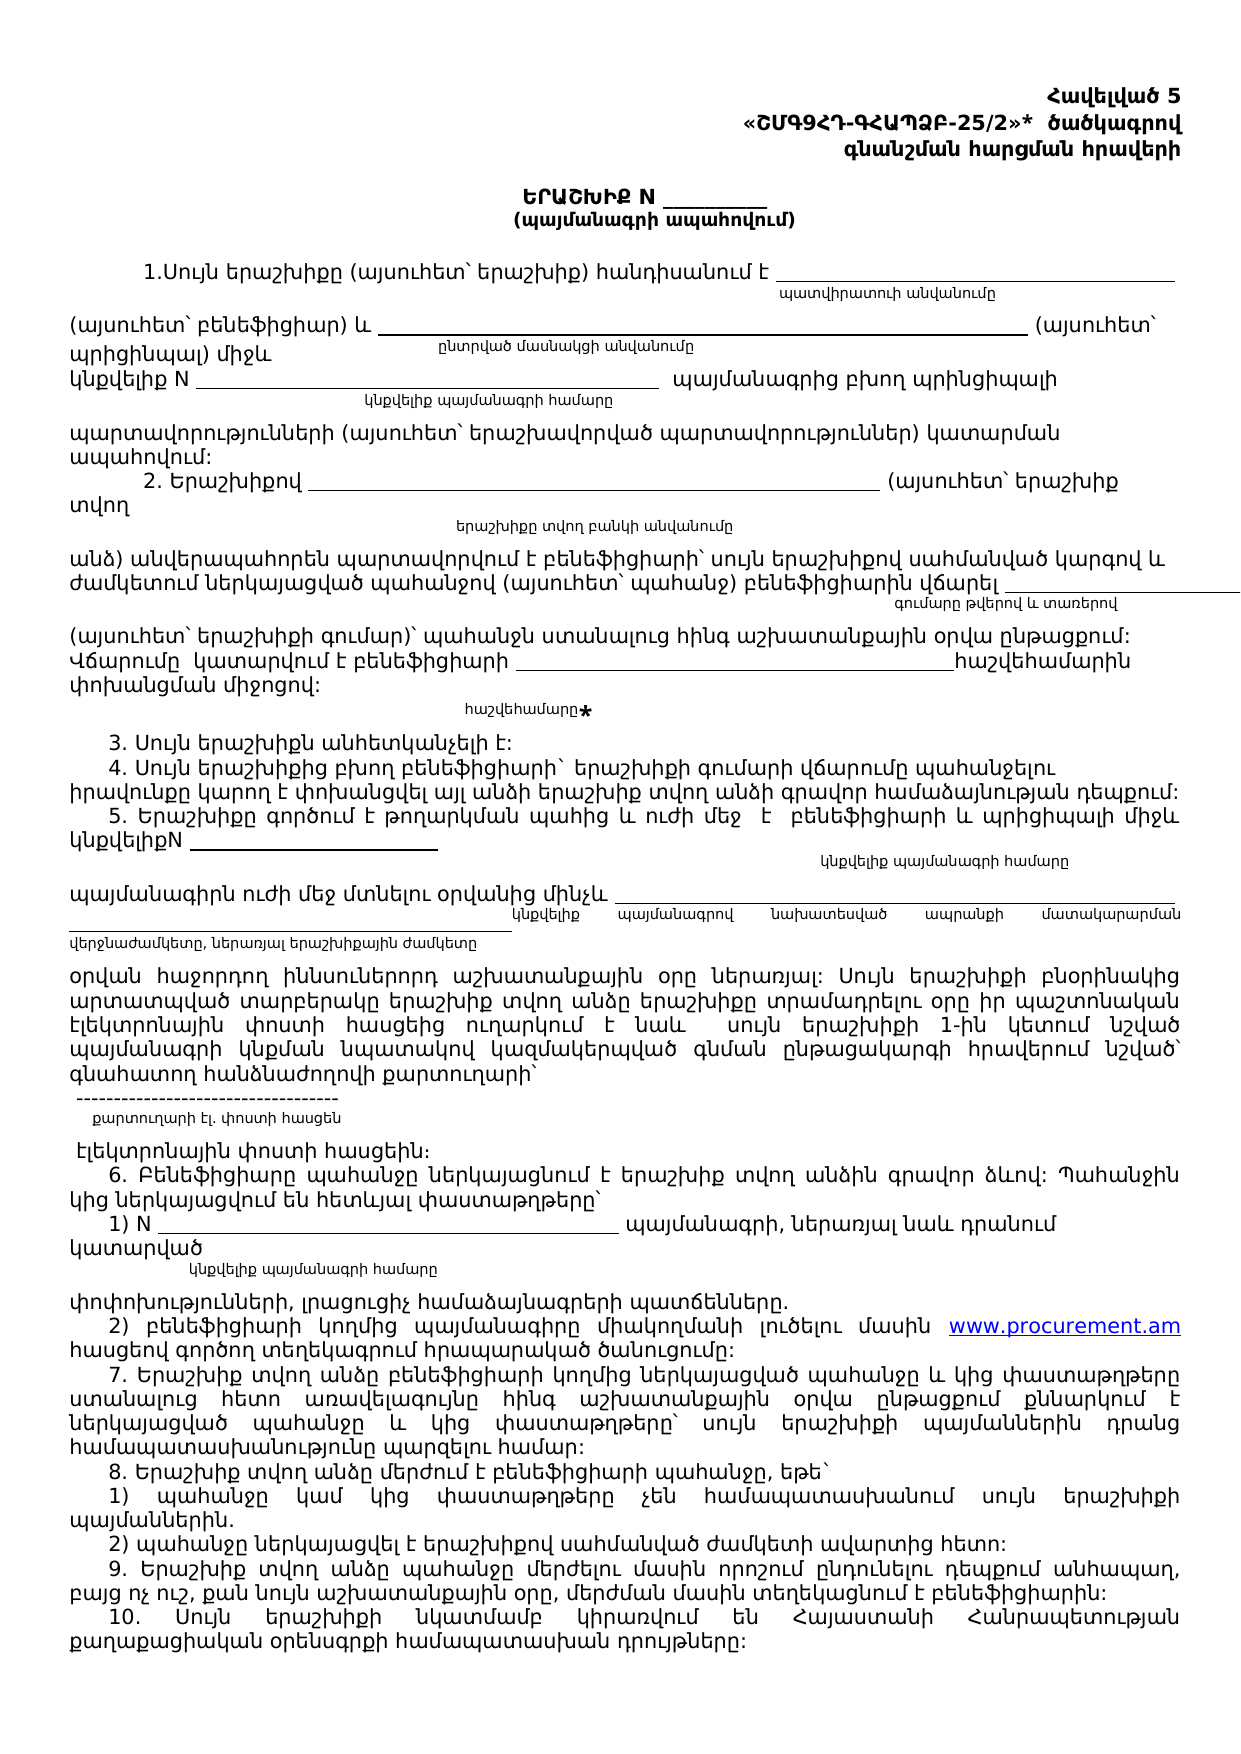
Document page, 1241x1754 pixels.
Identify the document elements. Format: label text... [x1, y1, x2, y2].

text պատվիրատուի անվանումը [659, 284, 1181, 313]
text 2) բենեֆիցիարի կողմից պայմանագիրը միակողմանի լուծելու մասին www.procurement.am հասցեով գործող տեղեկագրում հրապարակած ծանուցումը: [69, 1314, 1181, 1363]
list քարտուղարի էլ. փոստի հասցեն [69, 1110, 1181, 1139]
text 1.Սույն երաշխիքը (այսուհետ՝ երաշխիք) հանդիսանում է [69, 260, 1181, 284]
list ----------------------------------- [69, 1086, 1181, 1110]
text գնանշման հարցման հրավերի [69, 137, 1181, 161]
text պարտավորությունների (այսուհետ՝ երաշխավորված պարտավորություններ) կատարման ապահովում: [69, 421, 1181, 469]
list էլեկտրոնային փոստի հասցեին։ [69, 1139, 1181, 1163]
text կնքվելիք պայմանագրի համարը [69, 391, 1181, 421]
text 5. Երաշխիքը գործում է թողարկման պահից և ուժի մեջ է բենեֆիցիարի և պրիցիպալի միջև կնքվելիքN [69, 804, 1181, 853]
text (այսուհետ՝ բենեֆիցիար) և (այսուհետ՝ պրիցինպալ) միջև ընտրված մասնակցի անվանումը [69, 313, 1181, 367]
text 1) պահանջը կամ կից փաստաթղթերը չեն համապատասխանում սույն երաշխիքի պայմաններին. [69, 1484, 1181, 1532]
text (այսուհետ՝ երաշխիքի գումար)՝ պահանջն ստանալուց հինգ աշխատանքային օրվա ընթացքում: Վճարումը կատարվում է բենեֆիցիարի հաշվեհամարին փոխանցման միջոցով: [69, 624, 1181, 697]
text 10. Սույն երաշխիքի նկատմամբ կիրառվում են Հայաստանի Հանրապետության քաղաքացիական օրենսգրքի համապատասխան դրույթները: [69, 1605, 1181, 1654]
text 9. Երաշխիք տվող անձը պահանջը մերժելու մասին որոշում ընդունելու դեպքում անհապաղ, բայց ոչ ուշ, քան նույն աշխատանքային օրը, մերժման մասին տեղեկացնում է բենեֆիցիարին: [69, 1557, 1181, 1605]
text 6. Բենեֆիցիարը պահանջը ներկայացնում է երաշխիք տվող անձին գրավոր ձևով: Պահանջին կից ներկայացվում են հետևյալ փաստաթղթերը՝ [69, 1163, 1181, 1212]
text (պայմանագրի ապահովում) [69, 209, 1181, 231]
text կնքվելիք պայմանագրի համարը [69, 1261, 1181, 1290]
text գումարը թվերով և տառերով [807, 595, 1181, 624]
text անձ) անվերապահորեն պարտավորվում է բենեֆիցիարի՝ սույն երաշխիքով սահմանված կարգով և ժամկետում ներկայացված պահանջով (այսուհետ՝ պահանջ) բենեֆիցիարին վճարել [69, 547, 1181, 595]
text 3. Սույն երաշխիքն անհետկանչելի է: [69, 731, 1181, 756]
text ԵՐԱՇԽԻՔ N __________ [69, 185, 1181, 209]
text 7. Երաշխիք տվող անձը բենեֆիցիարի կողմից ներկայացված պահանջը և կից փաստաթղթերը ստանալուց հետո առավելագույնը հինգ աշխատանքային օրվա ընթացքում քննարկում է ներկայացված պահանջը և կից փաստաթղթերը՝ սույն երաշխիքի պայմաններին դրանց համապատասխանությունը պարզելու համար: [69, 1363, 1181, 1460]
text կնքվելիք պայմանագրի համարը [585, 853, 1181, 882]
text Հավելված 5 [69, 56, 1181, 108]
text կնքվելիք N պայմանագրից բխող պրինցիպալի [69, 367, 1181, 391]
text 1) N պայմանագրի, ներառյալ նաև դրանում կատարված [69, 1212, 1181, 1261]
list օրվան հաջորդող իննսուներորդ աշխատանքային օրը ներառյալ: Սույն երաշխիքի բնօրինակից արտատպված տարբերակը երաշխիք տվող անձը երաշխիքը տրամադրելու օրը իր պաշտոնական էլեկտրոնային փոստի հասցեից ուղարկում է նաև սույն երաշխիքի 1-ին կետում նշված պայմանագրի կնքման նպատակով կազմակերպված գնման ընթացակարգի հրավերում նշված՝ գնահատող հանձնաժողովի քարտուղարի՝ [69, 964, 1181, 1086]
text երաշխիքը տվող բանկի անվանումը [69, 518, 1181, 547]
text 2) պահանջը ներկայացվել է երաշխիքով սահմանված ժամկետի ավարտից հետո: [69, 1532, 1181, 1557]
text 4. Սույն երաշխիքից բխող բենեֆիցիարի` երաշխիքի գումարի վճարումը պահանջելու իրավունքը կարող է փոխանցվել այլ անձի երաշխիք տվող անձի գրավոր համաձայնության դեպքում: [69, 756, 1181, 804]
text հաշվեհամարը* [69, 697, 1181, 731]
text «ՇՄԳ9ՀԴ-ԳՀԱՊՁԲ-25/2»* ծածկագրով [69, 108, 1181, 137]
text 8. Երաշխիք տվող անձը մերժում է բենեֆիցիարի պահանջը, եթե` [69, 1460, 1181, 1484]
text փոփոխությունների, լրացուցիչ համաձայնագրերի պատճենները. [69, 1290, 1181, 1314]
list պայմանագիրն ուժի մեջ մտնելու օրվանից մինչև կնքվելիք պայմանագրով նախատեսված ապրանքի մատակարարման վերջնաժամկետը, ներառյալ երաշխիքային ժամկետը [69, 882, 1181, 964]
text 2. Երաշխիքով (այսուհետ՝ երաշխիք տվող [69, 469, 1181, 518]
